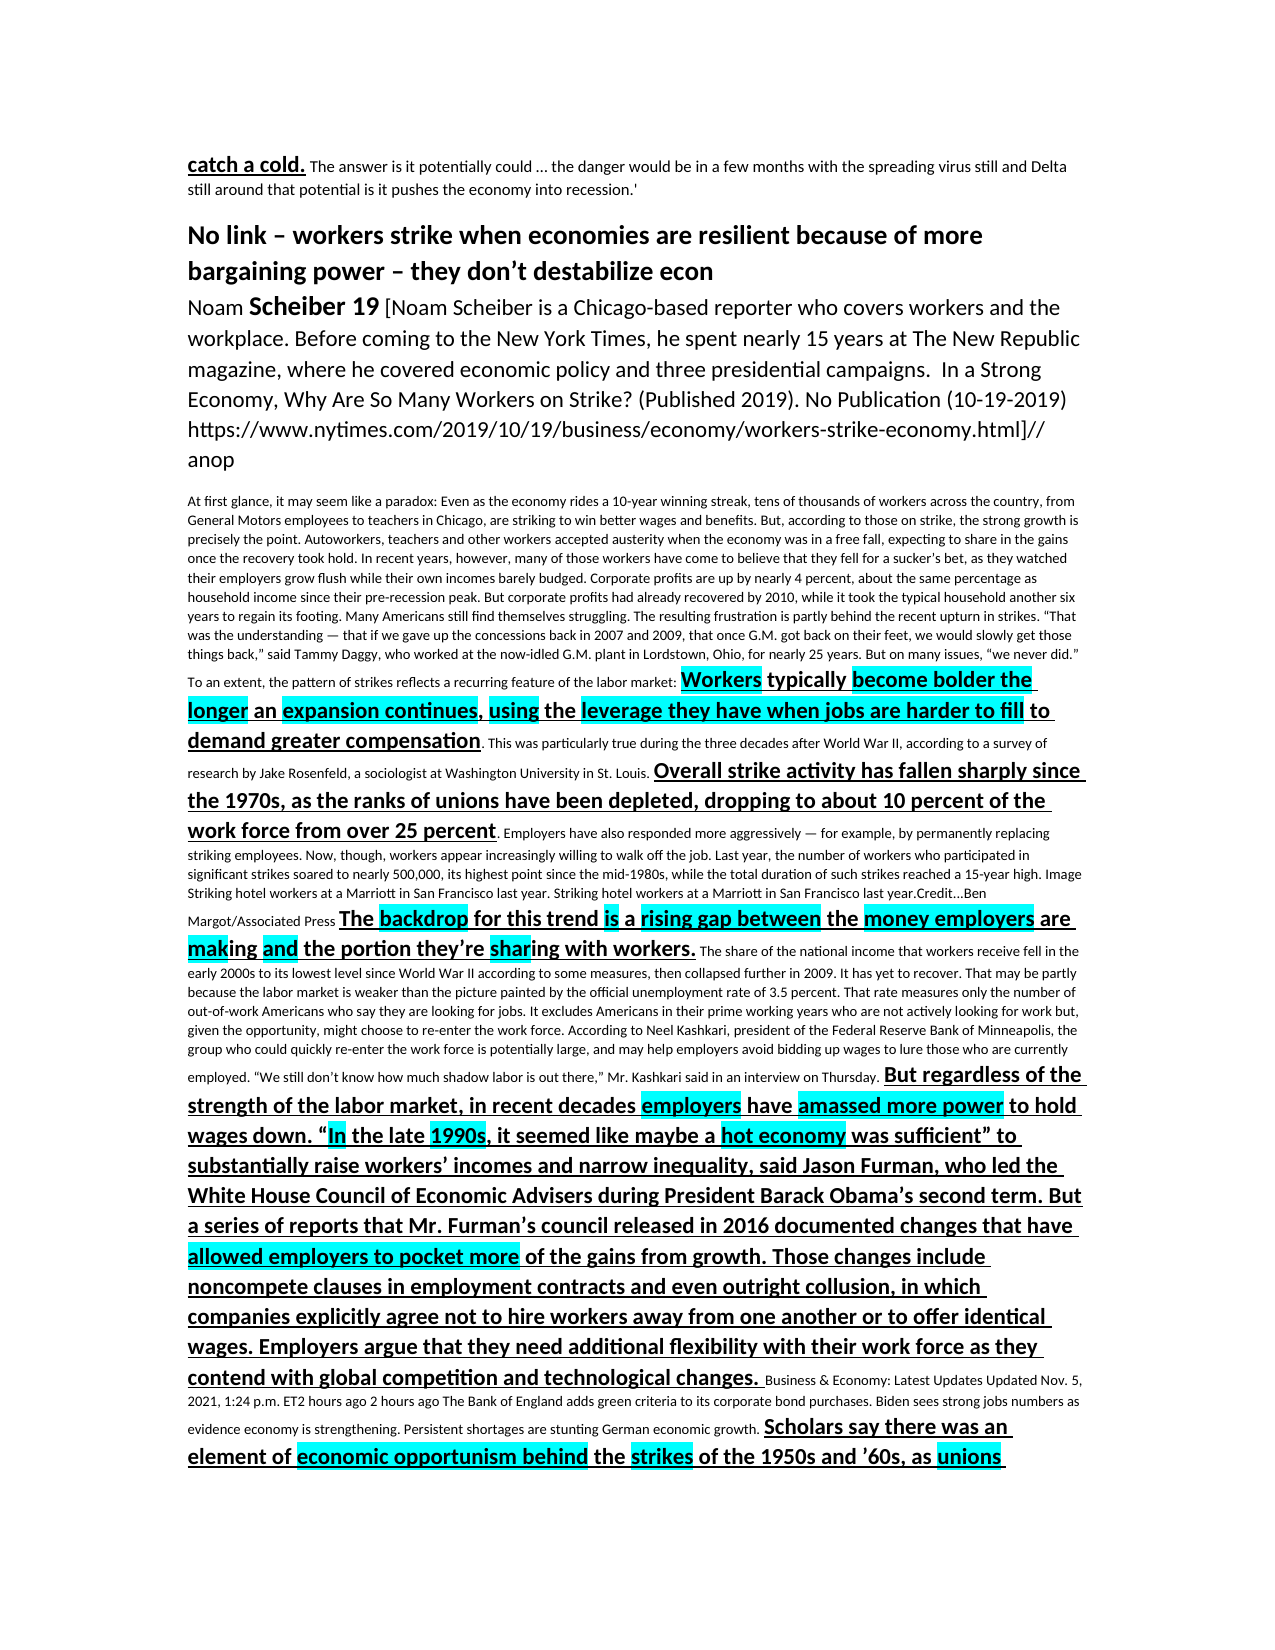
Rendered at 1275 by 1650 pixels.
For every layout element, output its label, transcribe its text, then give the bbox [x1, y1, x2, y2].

subtitle No link – workers strike when economies are resilient because of more bargaining power – they don’t destabilize econ [187, 218, 1087, 287]
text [187, 492, 1087, 1470]
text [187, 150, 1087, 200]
text Noam Scheiber 19 [Noam Scheiber is a Chicago-based reporter who covers workers and the workplace. Before coming to the New York Times, he spent nearly 15 years at The New Republic magazine, where he covered economic policy and three presidential campaigns. In a Strong Economy, Why Are So Many Workers on Strike? (Published 2019). No Publication (10-19-2019) https://www.nytimes.com/2019/10/19/business/economy/workers-strike-economy.html]//anop [187, 289, 1087, 473]
